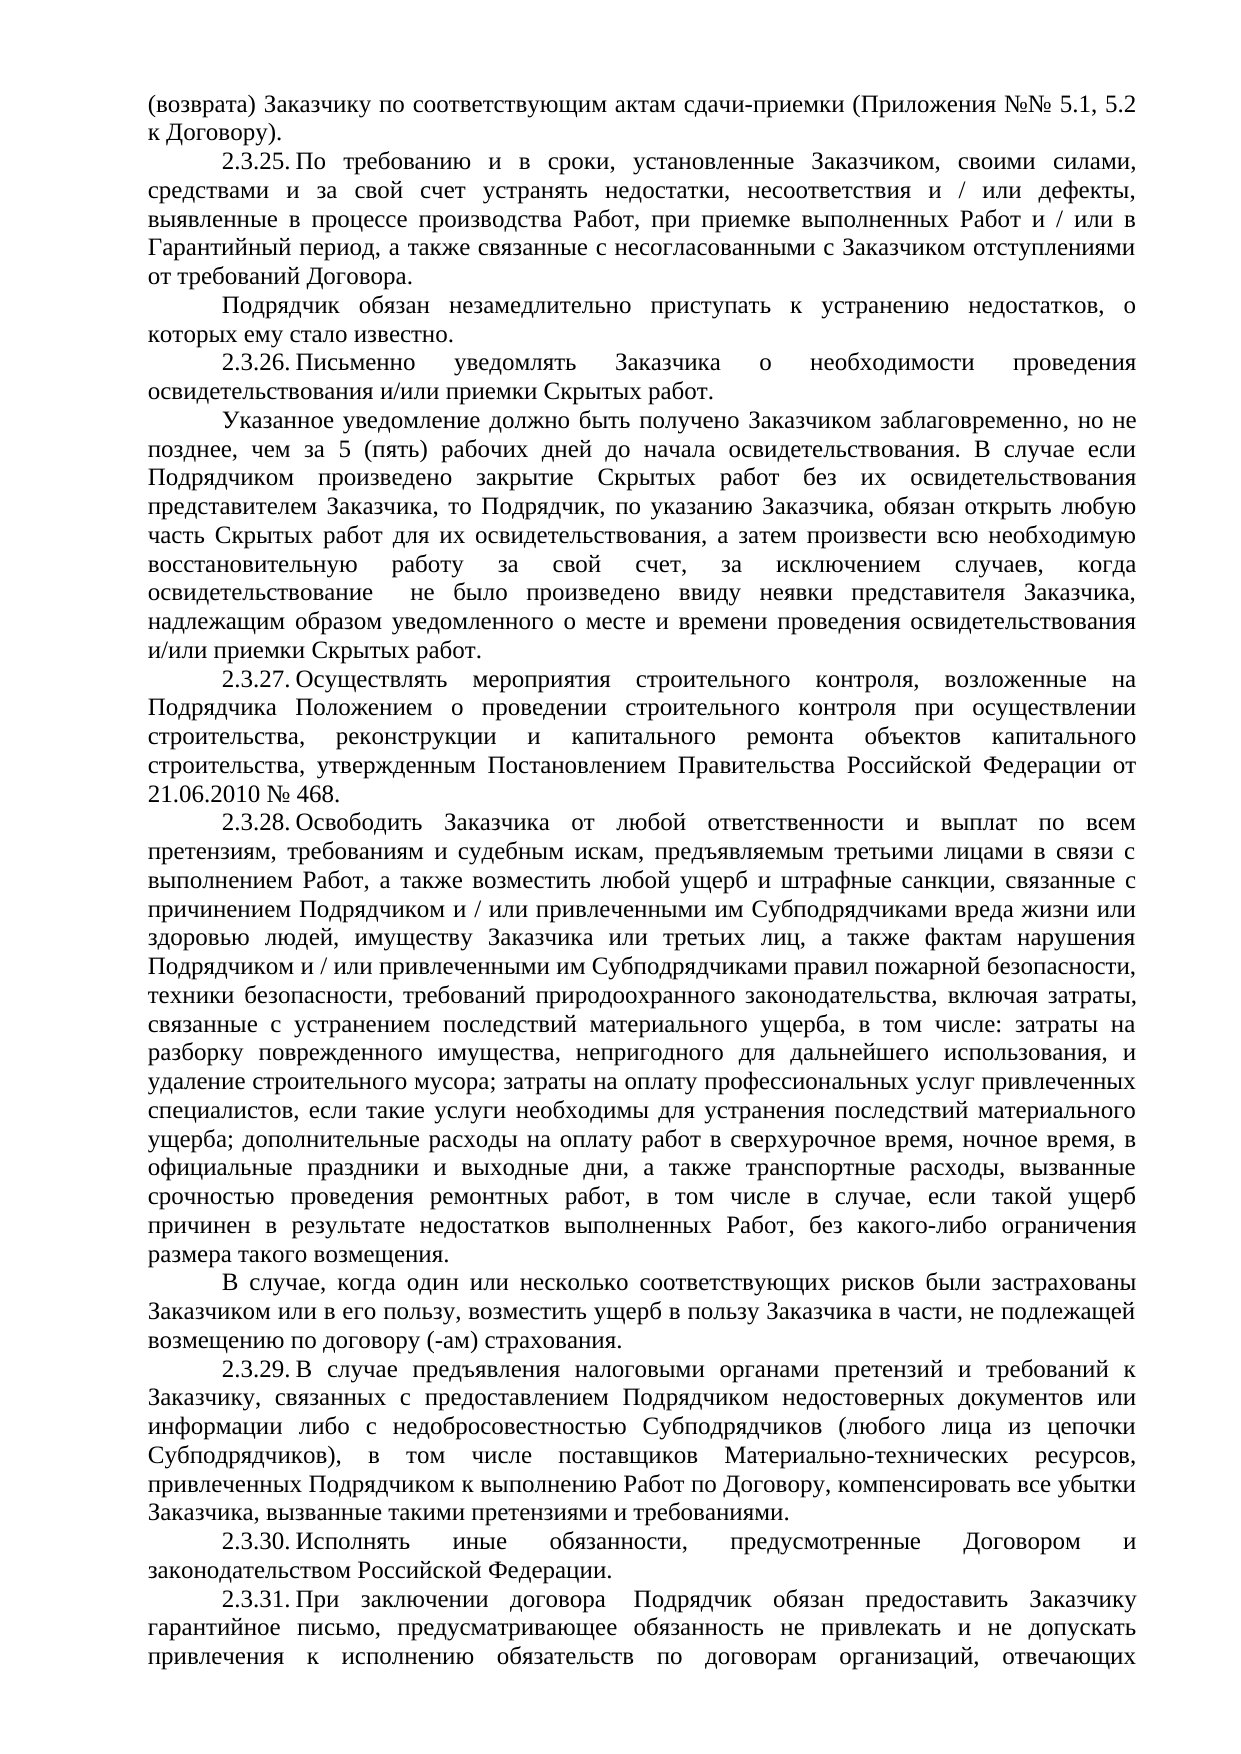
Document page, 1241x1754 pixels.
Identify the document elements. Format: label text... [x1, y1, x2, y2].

list Осуществлять мероприятия строительного контроля, возложенные на Подрядчика Положением о проведении строительного контроля при осуществлении строительства, реконструкции и капитального ремонта объектов капитального строительства, утвержденным Постановлением Правительства Российской Федерации от 21.06.2010 № 468. [148, 664, 1137, 807]
list По требованию и в сроки, установленные Заказчиком, своими силами, средствами и за свой счет устранять недостатки, несоответствия и / или дефекты, выявленные в процессе производства Работ, при приемке выполненных Работ и / или в Гарантийный период, а также связанные с несогласованными с Заказчиком отступлениями от требований Договора. [148, 146, 1137, 290]
list Письменно уведомлять Заказчика о необходимости проведения освидетельствования и/или приемки Скрытых работ. [148, 347, 1137, 405]
list Подрядчик обязан незамедлительно приступать к устранению недостатков, о которых ему стало известно. [148, 290, 1137, 347]
list В случае предъявления налоговыми органами претензий и требований к Заказчику, связанных с предоставлением Подрядчиком недостоверных документов или информации либо с недобросовестностью Субподрядчиков (любого лица из цепочки Субподрядчиков), в том числе поставщиков Материально-технических ресурсов, привлеченных Подрядчиком к выполнению Работ по Договору, компенсировать все убытки Заказчика, вызванные такими претензиями и требованиями. [148, 1354, 1137, 1526]
list В случае, когда один или несколько соответствующих рисков были застрахованы Заказчиком или в его пользу, возместить ущерб в пользу Заказчика в части, не подлежащей возмещению по договору (-ам) страхования. [148, 1267, 1137, 1354]
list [148, 89, 1137, 146]
list Освободить Заказчика от любой ответственности и выплат по всем претензиям, требованиям и судебным искам, предъявляемым третьими лицами в связи с выполнением Работ, а также возместить любой ущерб и штрафные санкции, связанные с причинением Подрядчиком и / или привлеченными им Субподрядчиками вреда жизни или здоровью людей, имуществу Заказчика или третьих лиц, а также фактам нарушения Подрядчиком и / или привлеченными им Субподрядчиками правил пожарной безопасности, техники безопасности, требований природоохранного законодательства, включая затраты, связанные с устранением последствий материального ущерба, в том числе: затраты на разборку поврежденного имущества, непригодного для дальнейшего использования, и удаление строительного мусора; затраты на оплату профессиональных услуг привлеченных специалистов, если такие услуги необходимы для устранения последствий материального ущерба; дополнительные расходы на оплату работ в сверхурочное время, ночное время, в официальные праздники и выходные дни, а также транспортные расходы, вызванные срочностью проведения ремонтных работ, в том числе в случае, если такой ущерб причинен в результате недостатков выполненных Работ, без какого-либо ограничения размера такого возмещения. [148, 807, 1137, 1009]
list Исполнять иные обязанности, предусмотренные Договором и законодательством Российской Федерации. [148, 1526, 1137, 1584]
list Указанное уведомление должно быть получено Заказчиком заблаговременно, но не позднее, чем за 5 (пять) рабочих дней до начала освидетельствования. В случае если Подрядчиком произведено закрытие Скрытых работ без их освидетельствования представителем Заказчика, то Подрядчик, по указанию Заказчика, обязан открыть любую часть Скрытых работ для их освидетельствования, а затем произвести всю необходимую восстановительную работу за свой счет, за исключением случаев, когда освидетельствование не было произведено ввиду неявки представителя Заказчика, надлежащим образом уведомленного о месте и времени проведения освидетельствования и/или приемки Скрытых работ. [148, 405, 1137, 664]
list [148, 1584, 1137, 1670]
